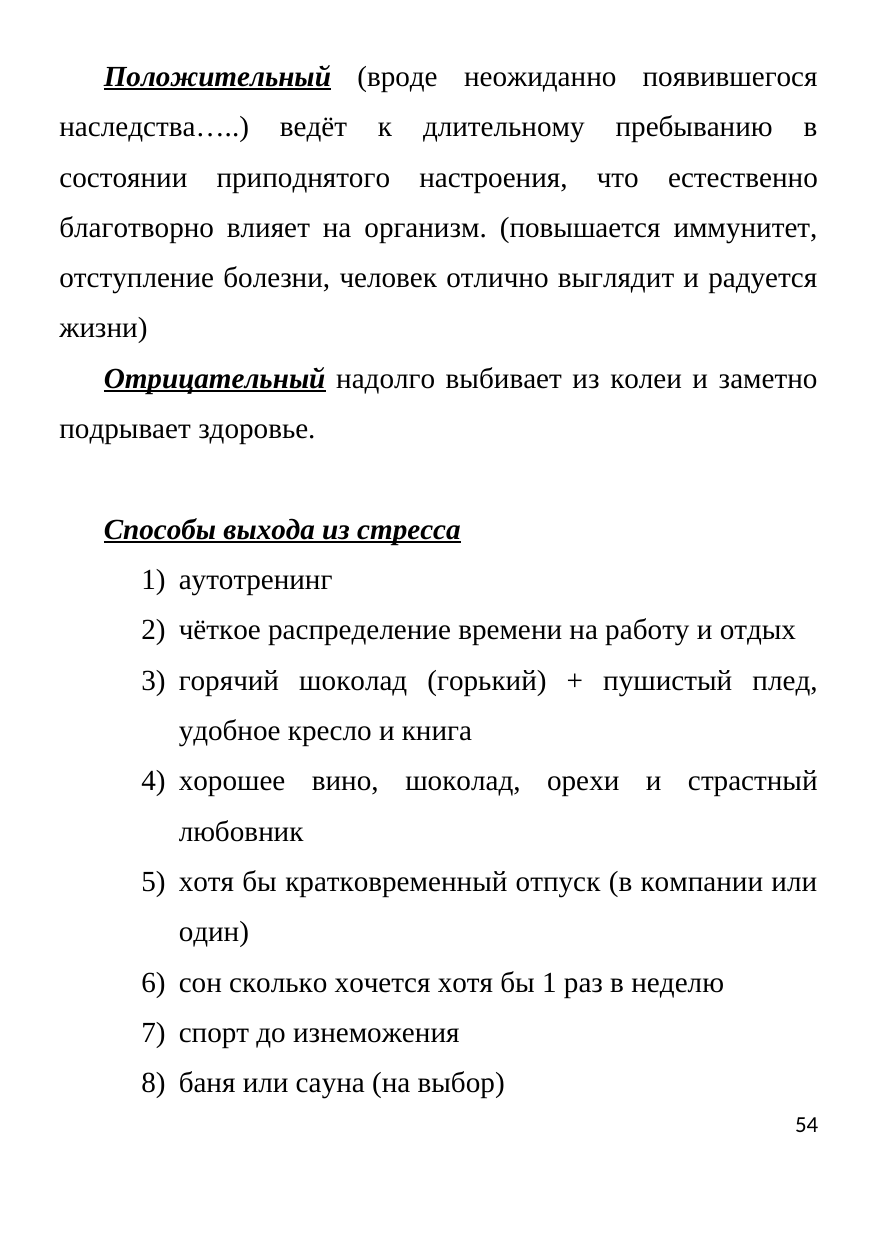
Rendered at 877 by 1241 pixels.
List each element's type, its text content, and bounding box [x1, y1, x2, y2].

list сон сколько хочется хотя бы 1 раз в неделю [141, 965, 818, 998]
list горячий шоколад (горький) + пушистый плед, удобное кресло и книга [141, 663, 818, 747]
list хорошее вино, шоколад, орехи и страстный любовник [141, 763, 818, 847]
text Положительный (вроде неожиданно появившегося наследства…..) ведёт к длительному пребыванию в состоянии приподнятого настроения, что естественно благотворно влияет на организм. (повышается иммунитет, отступление болезни, человек отлично выглядит и радуется жизни) [59, 59, 818, 344]
text Способы выхода из стресса [59, 512, 818, 545]
list аутотренинг [141, 562, 818, 596]
list чёткое распределение времени на работу и отдых [141, 612, 818, 646]
list хотя бы кратковременный отпуск (в компании или один) [141, 864, 818, 948]
text Отрицательный надолго выбивает из колеи и заметно подрывает здоровье. [59, 361, 818, 445]
list баня или сауна (на выбор) [141, 1065, 818, 1099]
list спорт до изнеможения [141, 1015, 818, 1048]
